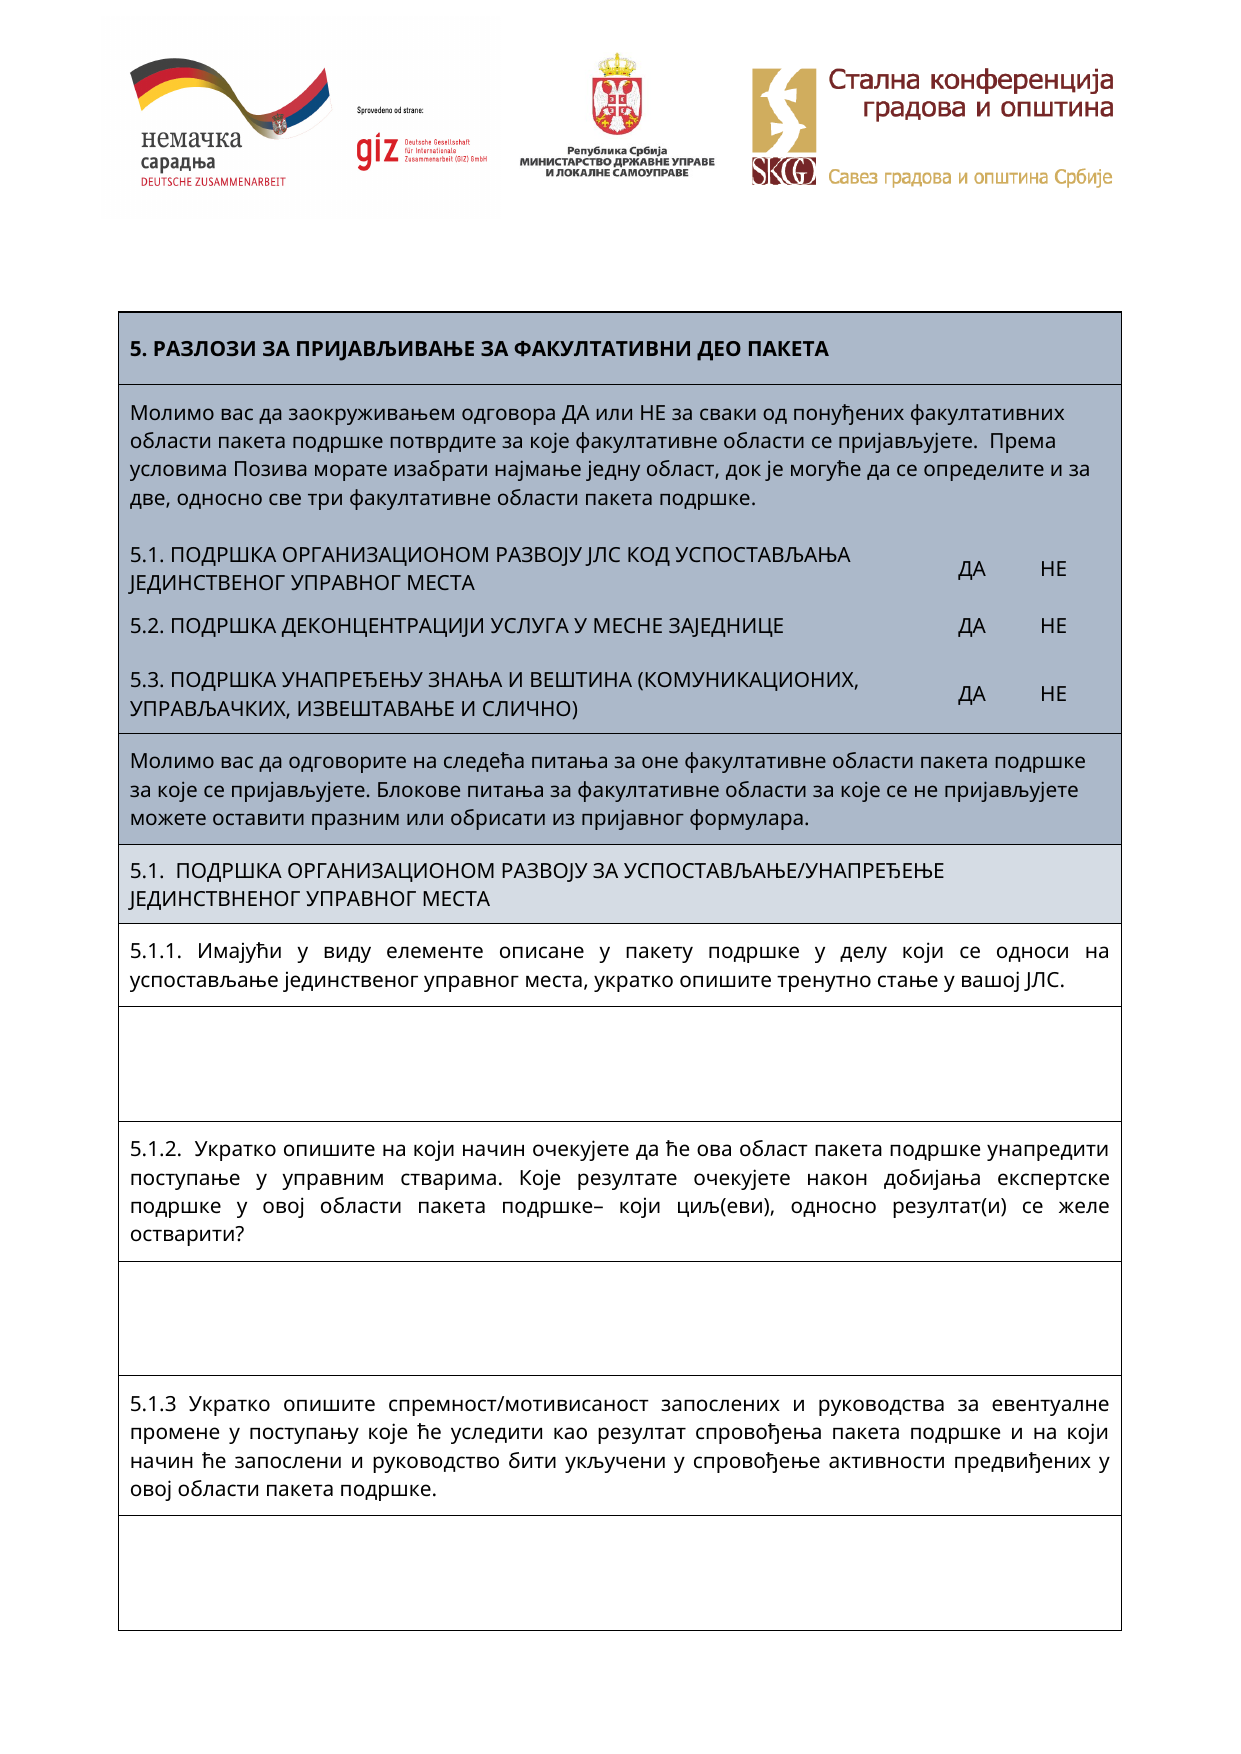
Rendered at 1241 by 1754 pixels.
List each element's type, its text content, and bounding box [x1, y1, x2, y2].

table_cell 5.2. ПОДРШКА ДЕКОНЦЕНТРАЦИЈИ УСЛУГА У МЕСНЕ ЗАЈЕДНИЦЕ [119, 597, 930, 654]
table_cell 5.1.1. Имајући у виду елементе описане у пакету подршке у делу који се односи на успостављање јединственог управног места, укратко опишите тренутно стање у вашој ЈЛС. [119, 924, 1121, 1006]
table_cell 5.1.2. Укратко опишите на који начин очекујете да ће ова област пакета подршке унапредити поступање у управним стварима. Које резултате очекујете након добијања експертске подршке у овој области пакета подршке– који циљ(еви), односно резултат(и) се желе остварити? [119, 1122, 1121, 1261]
picture [749, 66, 1117, 189]
table_cell [119, 1516, 1121, 1630]
table_cell 5.1. ПОДРШКА ОРГАНИЗАЦИОНОМ РАЗВОЈУ ЈЛС КОД УСПОСТАВЉАЊА ЈЕДИНСТВЕНОГ УПРАВНОГ МЕСТА [119, 540, 930, 597]
table_cell ДА НЕ [930, 540, 1121, 597]
table_cell Молимо вас да заокруживањем одговора ДА или НЕ за сваки од понуђених факултативних области пакета подршке потврдите за које факултативне области се пријављујете. Према условима Позива морате изабрати најмање једну област, док је могуће да се определите и за две, односно све три факултативне области пакета подршке. [119, 385, 1121, 540]
table_cell ДА НЕ [930, 654, 1121, 733]
table_cell Молимо вас да одговорите на следећа питања за оне факултативне области пакета подршке за које се пријављујете. Блокове питања за факултативне области за које се не пријављујете можете оставити празним или обрисати из пријавног формулара. [119, 734, 1121, 844]
table_header 5. РАЗЛОЗИ ЗА ПРИЈАВЉИВАЊЕ ЗА ФАКУЛТАТИВНИ ДЕО ПАКЕТА [119, 313, 1121, 384]
table_cell [119, 1262, 1121, 1375]
picture [100, 10, 735, 225]
table_cell ДА НЕ [930, 597, 1121, 654]
table_cell 5.1.3 Укратко опишите спремност/мотивисаност запослених и руководства за евентуалне промене у поступању које ће уследити као резултат спровођења пакета подршке и на који начин ће запослени и руководство бити укључени у спровођење активности предвиђених у овој области пакета подршке. [119, 1376, 1121, 1515]
table_cell 5.1. ПОДРШКА ОРГАНИЗАЦИОНОМ РАЗВОЈУ ЗА УСПОСТАВЉАЊЕ/УНАПРЕЂЕЊЕ ЈЕДИНСТВНЕНОГ УПРАВНОГ МЕСТА [119, 845, 1121, 923]
table_cell [119, 1007, 1121, 1121]
table_cell 5.3. ПОДРШКА УНАПРЕЂЕЊУ ЗНАЊА И ВЕШТИНА (КОМУНИКАЦИОНИХ, УПРАВЉАЧКИХ, ИЗВЕШТАВАЊЕ И СЛИЧНО) [119, 654, 930, 733]
